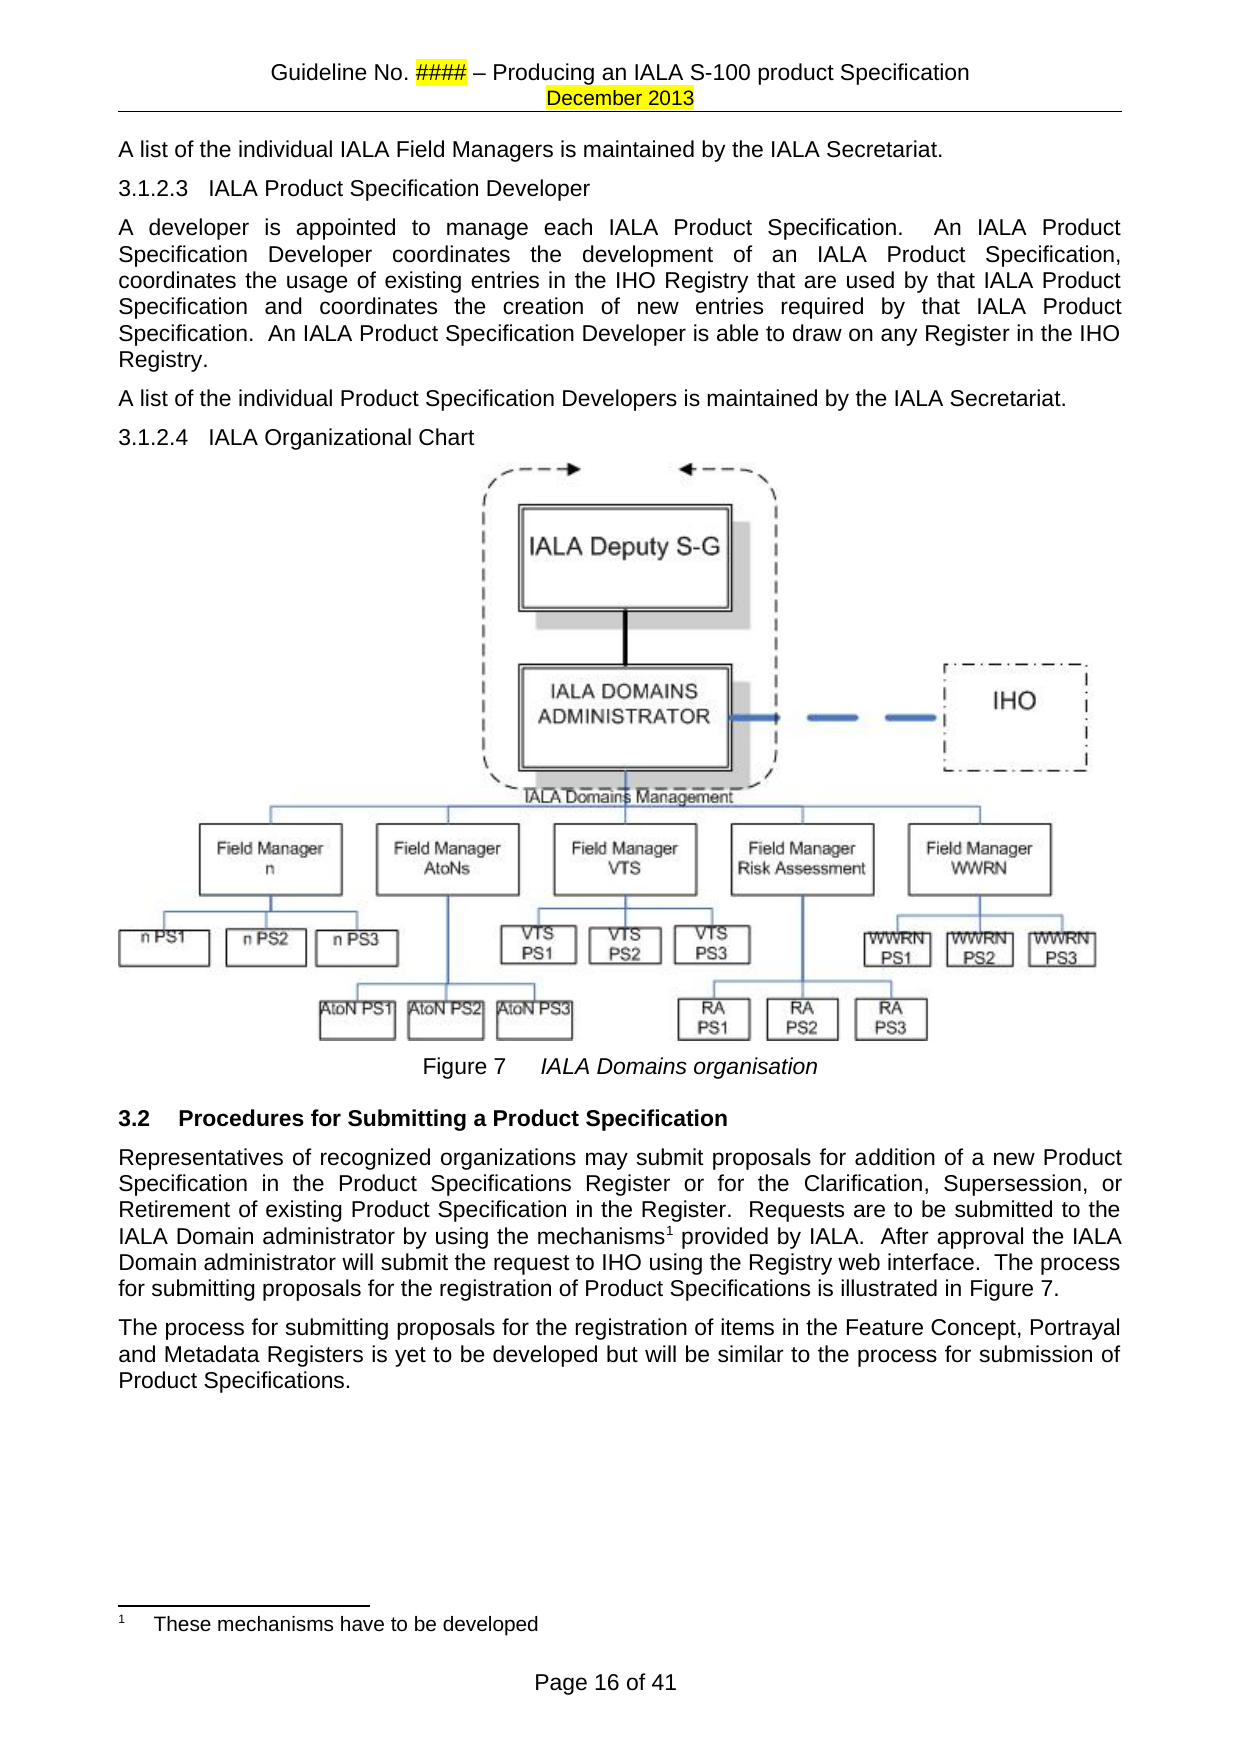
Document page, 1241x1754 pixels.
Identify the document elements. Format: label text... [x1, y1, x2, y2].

picture [118, 462, 1097, 1041]
subtitle Procedures for Submitting a Product Specification [118, 1105, 1122, 1131]
text Representatives of recognized organizations may submit proposals for addition of a new Product Specification in the Product Specifications Register or for the Clarification, Supersession, or Retirement of existing Product Specification in the Register. Requests are to be submitted to the IALA Domain administrator by using the mechanisms provided by IALA. After approval the IALA Domain administrator will submit the request to IHO using the Registry web interface. The process for submitting proposals for the registration of Product Specifications is illustrated in Figure 7. [118, 1143, 1122, 1302]
text A developer is appointed to manage each IALA Product Specification. An IALA Product Specification Developer coordinates the development of an IALA Product Specification, coordinates the usage of existing entries in the IHO Registry that are used by that IALA Product Specification and coordinates the creation of new entries required by that IALA Product Specification. An IALA Product Specification Developer is able to draw on any Register in the IHO Registry. [118, 214, 1122, 372]
subtitle IALA Organizational Chart [118, 424, 1122, 450]
text A list of the individual Product Specification Developers is maintained by the IALA Secretariat. [118, 385, 1122, 411]
text The process for submitting proposals for the registration of items in the Feature Concept, Portrayal and Metadata Registers is yet to be developed but will be similar to the process for submission of Product Specifications. [118, 1314, 1122, 1393]
text A list of the individual IALA Field Managers is maintained by the IALA Secretariat. [118, 136, 1122, 163]
text IALA Domains organisation [118, 1053, 1122, 1080]
subtitle IALA Product Specification Developer [118, 175, 1122, 202]
